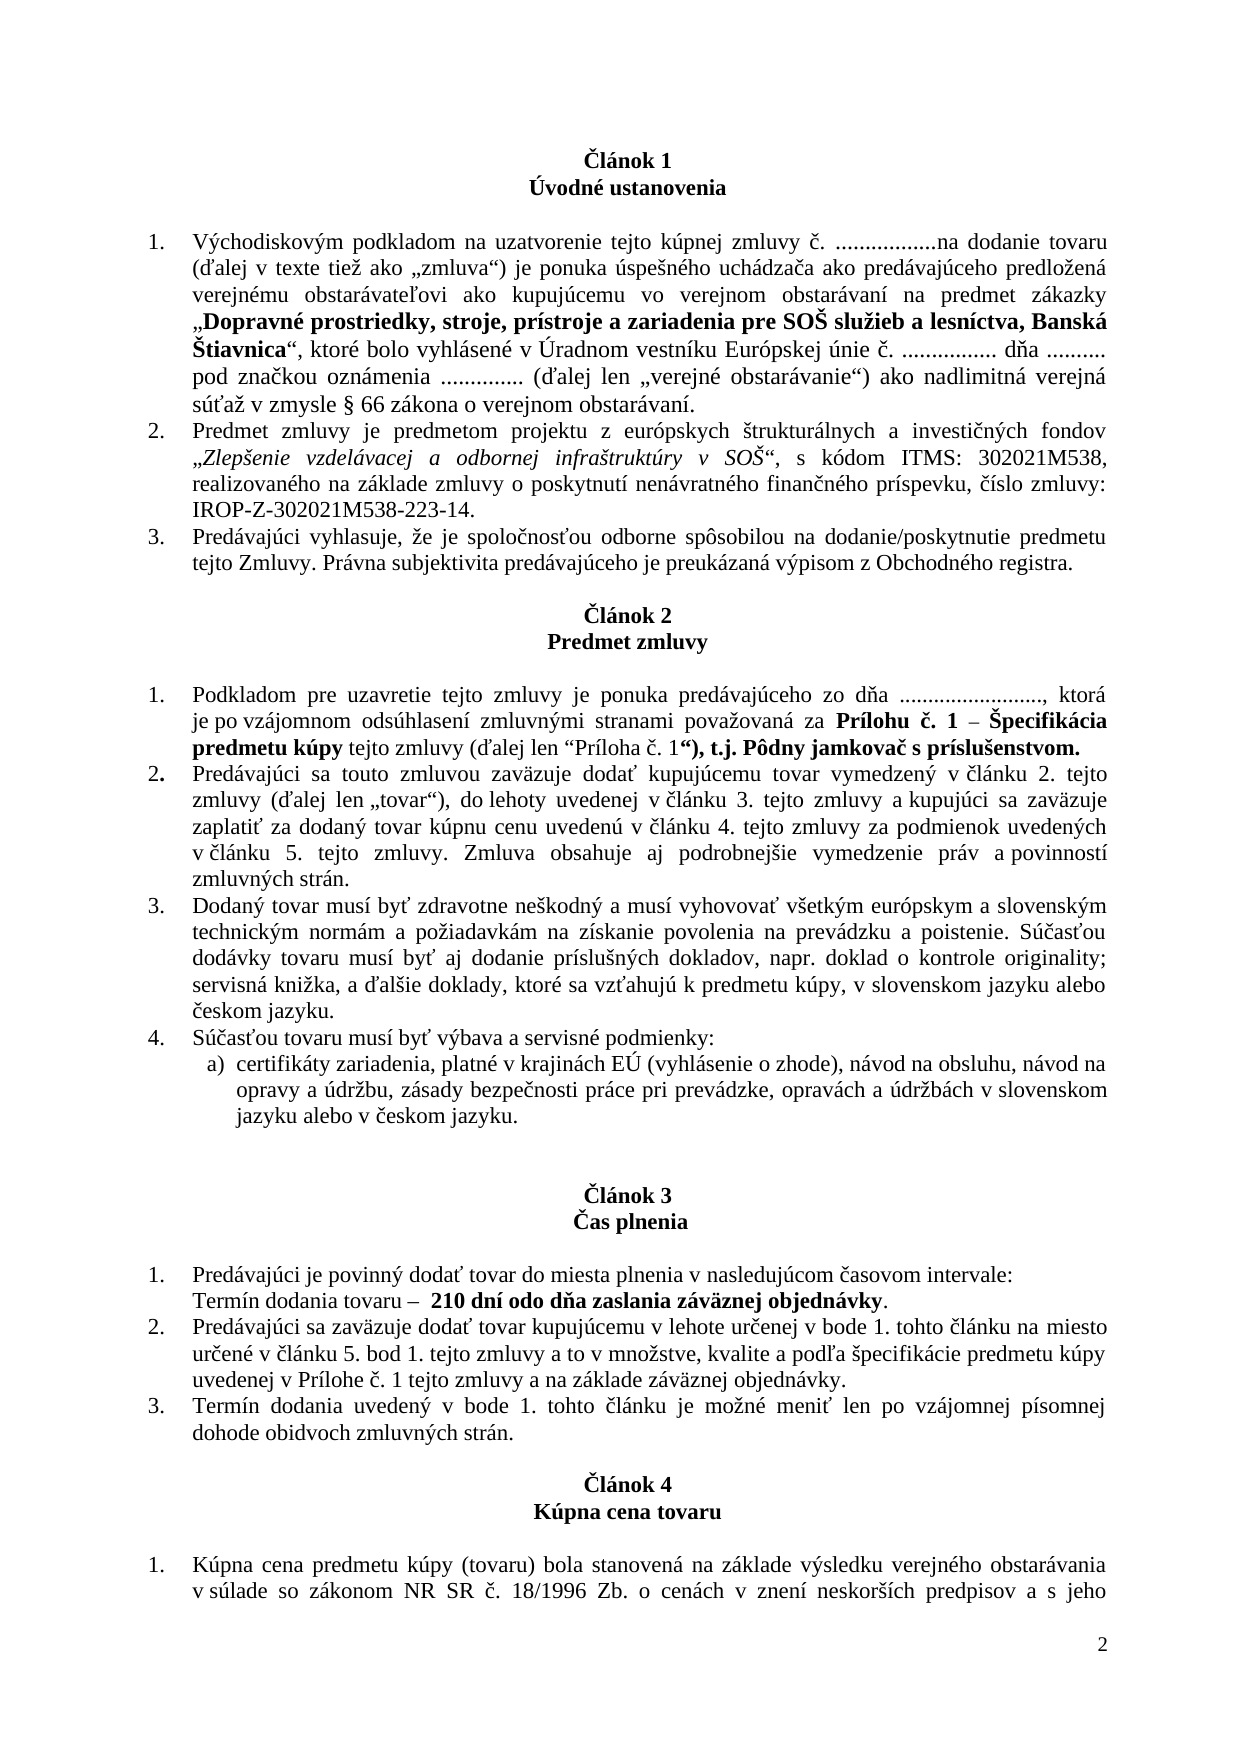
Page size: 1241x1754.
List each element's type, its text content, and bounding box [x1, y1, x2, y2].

text 3. Dodaný tovar musí byť zdravotne neškodný a musí vyhovovať všetkým európskym a slovenským technickým normám a požiadavkám na získanie povolenia na prevádzku a poistenie. Súčasťou dodávky tovaru musí byť aj dodanie príslušných dokladov, napr. doklad o kontrole originality; servisná knižka, a ďalšie doklady, ktoré sa vzťahujú k predmetu kúpy, v slovenskom jazyku alebo českom jazyku. [148, 892, 1107, 1023]
text Článok 2 [148, 602, 1107, 628]
text 3. Termín dodania uvedený v bode 1. tohto článku je možné meniť len po vzájomnej písomnej dohode obidvoch zmluvných strán. [148, 1392, 1107, 1445]
list Predávajúci vyhlasuje, že je spoločnosťou odborne spôsobilou na dodanie/poskytnutie predmetu tejto Zmluvy. Právna subjektivita predávajúceho je preukázaná výpisom z Obchodného registra. [148, 523, 1107, 576]
text Úvodné ustanovenia [148, 174, 1107, 200]
text Termín dodania tovaru – 210 dní odo dňa zaslania záväznej objednávky. [148, 1287, 1107, 1313]
text 4. Súčasťou tovaru musí byť výbava a servisné podmienky: [148, 1023, 1107, 1050]
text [148, 1551, 1107, 1603]
text Predmet zmluvy [148, 628, 1107, 654]
text Čas plnenia [148, 1208, 1107, 1234]
text Kúpna cena tovaru [148, 1498, 1107, 1524]
list Východiskovým podkladom na uzatvorenie tejto kúpnej zmluvy č. .................na dodanie tovaru (ďalej v texte tiež ako „zmluva“) je ponuka úspešného uchádzača ako predávajúceho predložená verejnému obstarávateľovi ako kupujúcemu vo verejnom obstarávaní na predmet zákazky „Dopravné prostriedky, stroje, prístroje a zariadenia pre SOŠ služieb a lesníctva, Banská Štiavnica“, ktoré bolo vyhlásené v Úradnom vestníku Európskej únie č. ................ dňa .......... pod značkou oznámenia .............. (ďalej len „verejné obstarávanie“) ako nadlimitná verejná súťaž v zmysle § 66 zákona o verejnom obstarávaní. [148, 227, 1107, 417]
text Článok 1 [148, 148, 1107, 174]
text Článok 3 [148, 1182, 1107, 1208]
text a) certifikáty zariadenia, platné v krajinách EÚ (vyhlásenie o zhode), návod na obsluhu, návod na opravy a údržbu, zásady bezpečnosti práce pri prevádzke, opravách a údržbách v slovenskom jazyku alebo v českom jazyku. [207, 1050, 1107, 1129]
text 1. Predávajúci je povinný dodať tovar do miesta plnenia v nasledujúcom časovom intervale: [148, 1261, 1107, 1287]
text Článok 4 [148, 1472, 1107, 1498]
text 1. Podkladom pre uzavretie tejto zmluvy je ponuka predávajúceho zo dňa ........................., ktorá je po vzájomnom odsúhlasení zmluvnými stranami považovaná za Prílohu č. 1 – Špecifikácia predmetu kúpy tejto zmluvy (ďalej len “Príloha č. 1“), t.j. Pôdny jamkovač s príslušenstvom. [148, 681, 1107, 760]
text 2. Predávajúci sa touto zmluvou zaväzuje dodať kupujúcemu tovar vymedzený v článku 2. tejto zmluvy (ďalej len „tovar“), do lehoty uvedenej v článku 3. tejto zmluvy a kupujúci sa zaväzuje zaplatiť za dodaný tovar kúpnu cenu uvedenú v článku 4. tejto zmluvy za podmienok uvedených v článku 5. tejto zmluvy. Zmluva obsahuje aj podrobnejšie vymedzenie práv a povinností zmluvných strán. [148, 760, 1107, 892]
text 2. Predávajúci sa zaväzuje dodať tovar kupujúcemu v lehote určenej v bode 1. tohto článku na miesto určené v článku 5. bod 1. tejto zmluvy a to v množstve, kvalite a podľa špecifikácie predmetu kúpy uvedenej v Prílohe č. 1 tejto zmluvy a na základe záväznej objednávky. [148, 1313, 1107, 1392]
list Predmet zmluvy je predmetom projektu z európskych štrukturálnych a investičných fondov „Zlepšenie vzdelávacej a odbornej infraštruktúry v SOŠ“, s kódom ITMS: 302021M538, realizovaného na základe zmluvy o poskytnutí nenávratného finančného príspevku, číslo zmluvy: IROP-Z-302021M538-223-14. [148, 417, 1107, 523]
